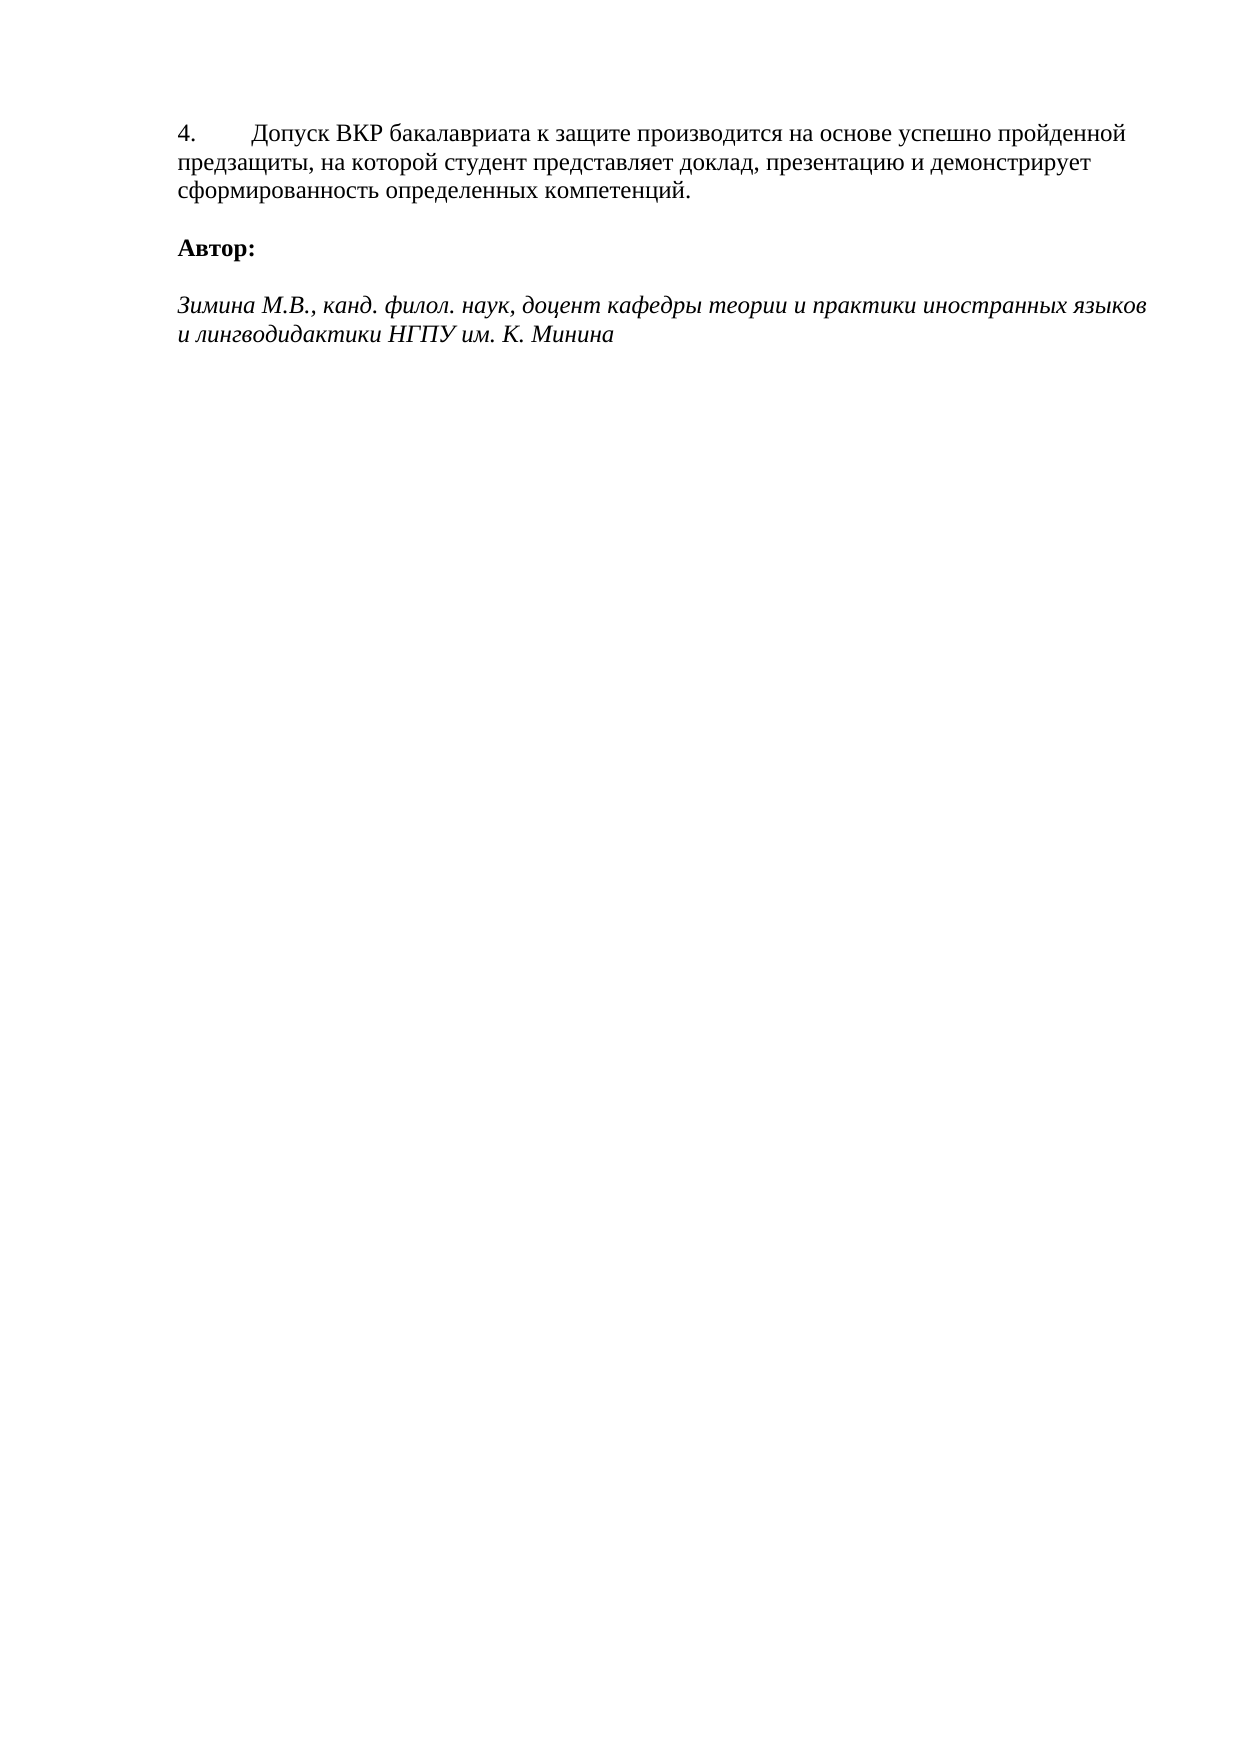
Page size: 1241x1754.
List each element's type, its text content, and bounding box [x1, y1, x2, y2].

text Зимина М.В., канд. филол. наук, доцент кафедры теории и практики иностранных языков и лингводидактики НГПУ им. К. Минина [177, 291, 1152, 348]
text Автор: [177, 233, 1152, 262]
text 4. Допуск ВКР бакалавриата к защите производится на основе успешно пройденной предзащиты, на которой студент представляет доклад, презентацию и демонстрирует сформированность определенных компетенций. [177, 118, 1152, 204]
